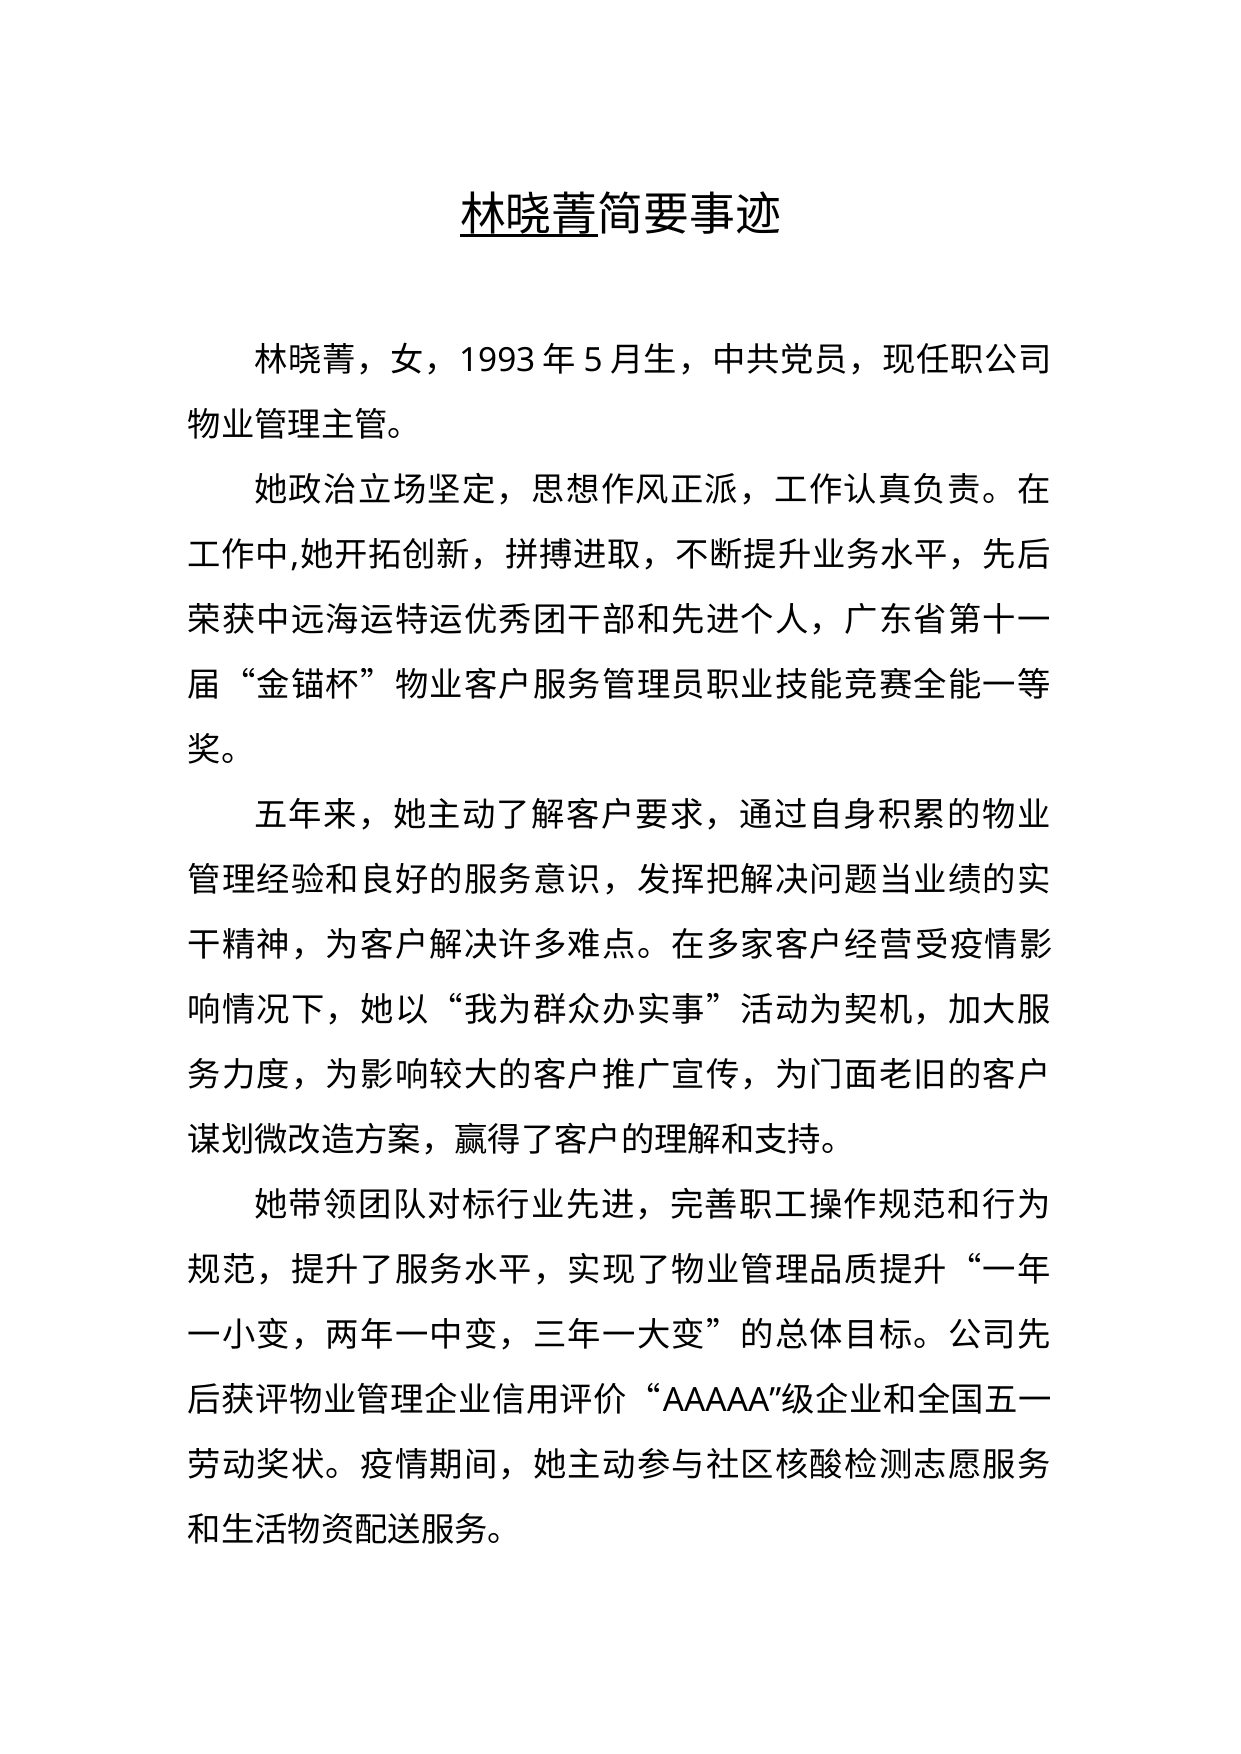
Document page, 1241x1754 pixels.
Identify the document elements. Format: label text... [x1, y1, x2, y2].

text 林晓菁，女，1993年5月生，中共党员，现任职公司物业管理主管。 [187, 324, 1053, 454]
text 她带领团队对标行业先进，完善职工操作规范和行为规范，提升了服务水平，实现了物业管理品质提升“一年一小变，两年一中变，三年一大变”的总体目标。公司先后获评物业管理企业信用评价“AAAAA”级企业和全国五一劳动奖状。疫情期间，她主动参与社区核酸检测志愿服务和生活物资配送服务。 [187, 1169, 1053, 1559]
text 她政治立场坚定，思想作风正派，工作认真负责。在工作中,她开拓创新，拼搏进取，不断提升业务水平，先后荣获中远海运特运优秀团干部和先进个人，广东省第十一届“金锚杯”物业客户服务管理员职业技能竞赛全能一等奖。 [187, 454, 1053, 779]
text 林晓菁简要事迹 [187, 162, 1053, 259]
text 五年来，她主动了解客户要求，通过自身积累的物业管理经验和良好的服务意识，发挥把解决问题当业绩的实干精神，为客户解决许多难点。在多家客户经营受疫情影响情况下，她以“我为群众办实事”活动为契机，加大服务力度，为影响较大的客户推广宣传，为门面老旧的客户谋划微改造方案，赢得了客户的理解和支持。 [187, 779, 1053, 1169]
